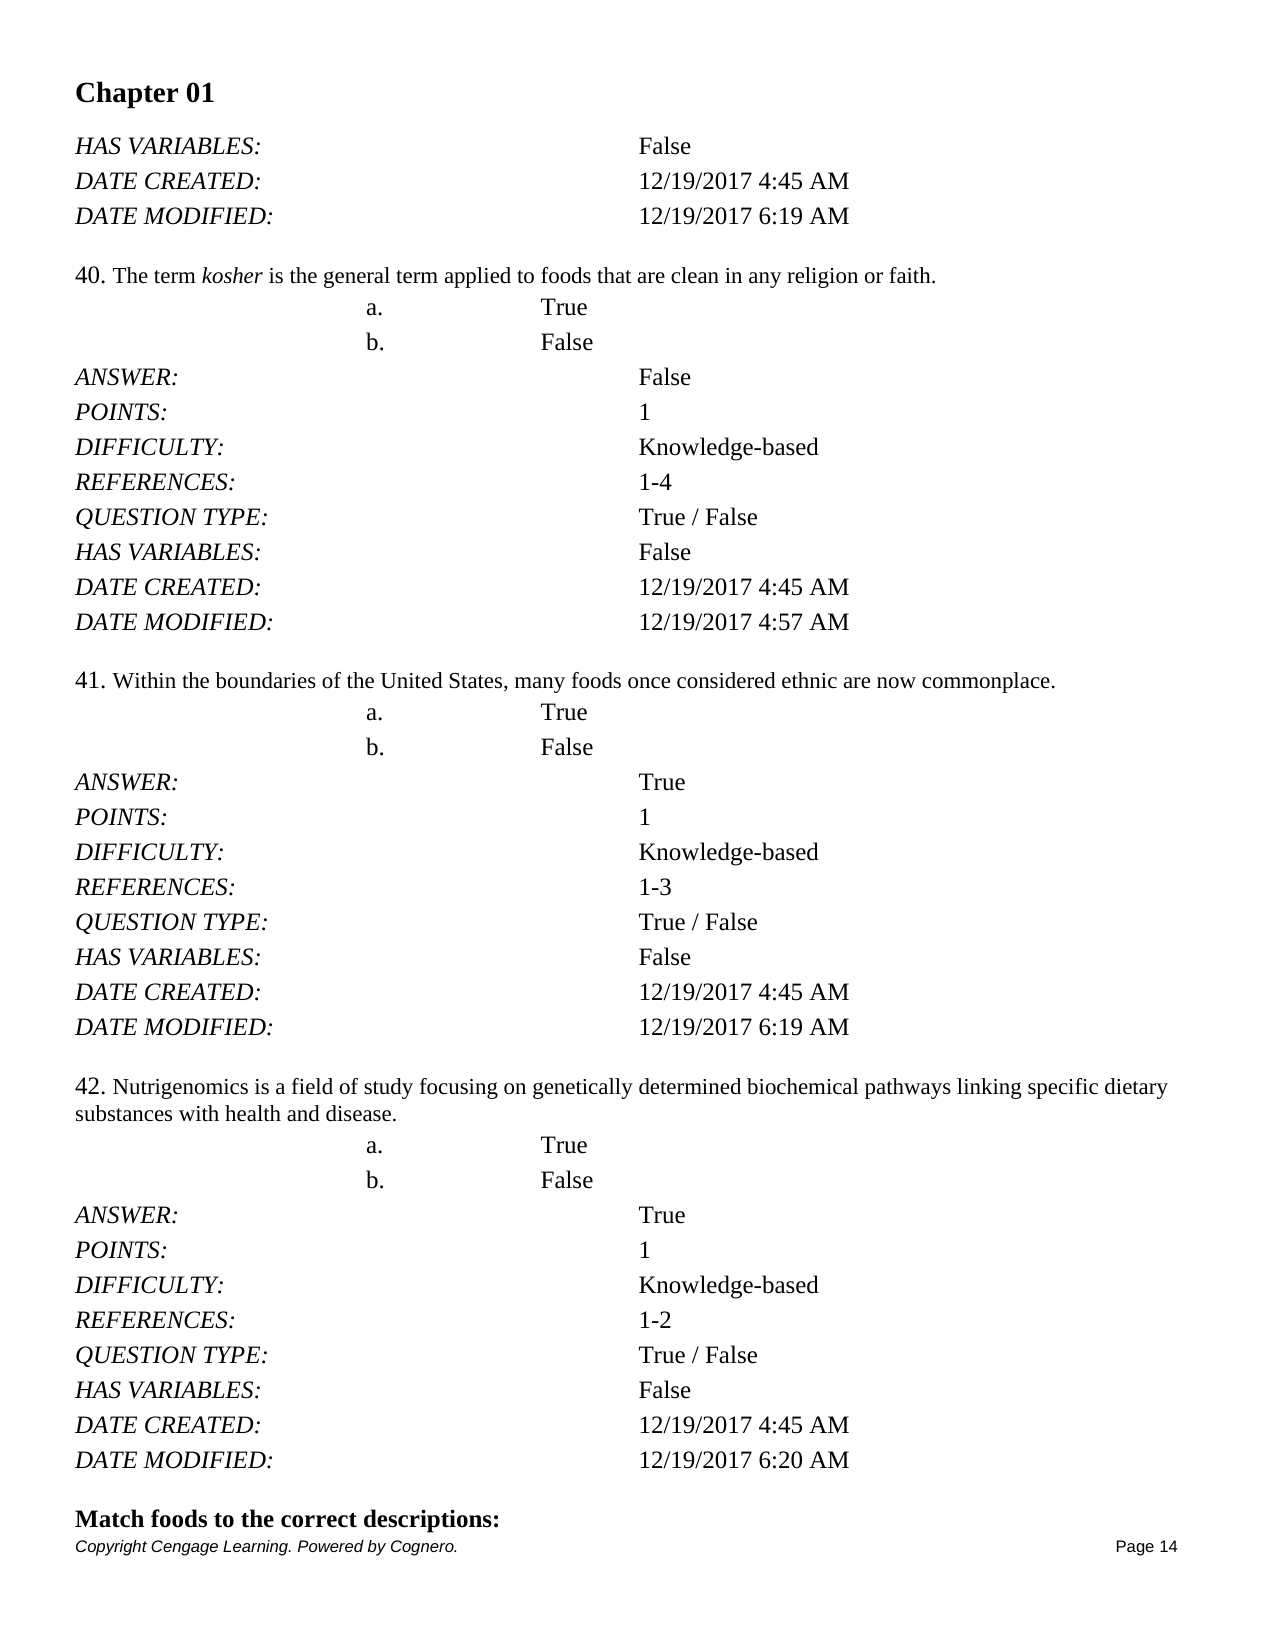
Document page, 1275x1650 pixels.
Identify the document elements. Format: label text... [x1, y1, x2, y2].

table_header 40. The term kosher is the general term applied to foods that are clean in any religion or faith. [75, 260, 1200, 639]
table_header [75, 128, 1200, 233]
table_header 42. Nutrigenomics is a field of study focusing on genetically determined biochemical pathways linking specific dietary substances with health and disease. [75, 1071, 1200, 1477]
table_header 41. Within the boundaries of the United States, many foods once considered ethnic are now commonplace. [75, 666, 1200, 1044]
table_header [75, 1504, 1200, 1532]
